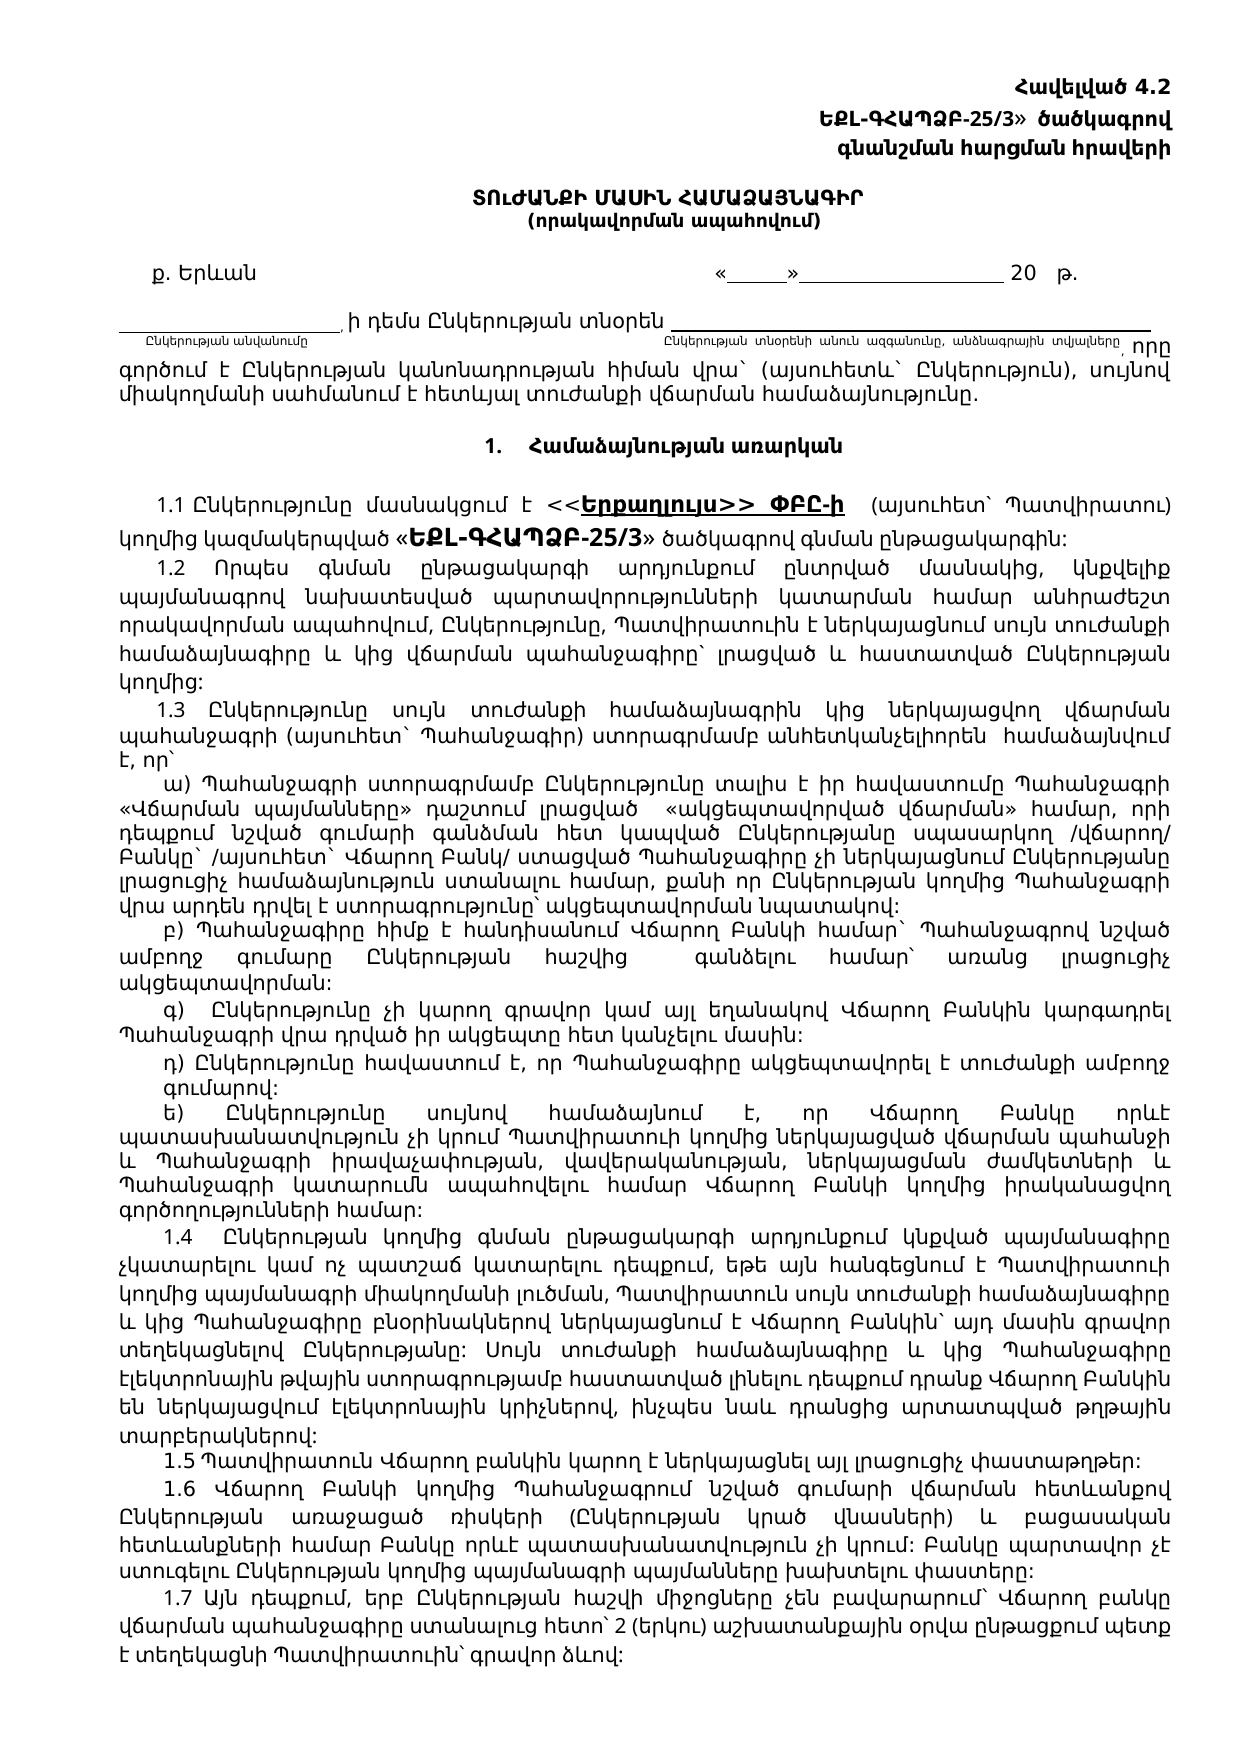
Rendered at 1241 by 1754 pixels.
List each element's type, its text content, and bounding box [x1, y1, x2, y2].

text Ընկերության անվանումը Ընկերության տնօրենի անուն ազգանունը, անձնագրային տվյալները, որը գործում է Ընկերության կանոնադրության հիման վրա` (այսուհետև` Ընկերություն), սույնով միակողմանի սահմանում է հետևյալ տուժանքի վճարման համաձայնությունը. [118, 334, 1171, 407]
text ԵՔԼ-ԳՀԱՊՁԲ-25/3» ծածկագրով [118, 99, 1171, 133]
text 1.6 Վճարող Բանկի կողմից Պահանջագրում նշված գումարի վճարման հետևանքով Ընկերության առաջացած ռիսկերի (Ընկերության կրած վնասների) և բացասական հետևանքների համար Բանկը որևէ պատասխանատվություն չի կրում: Բանկը պարտավոր չէ ստուգելու Ընկերության կողմից պայմանագրի պայմանները խախտելու փաստերը: [118, 1474, 1171, 1583]
text բ) Պահանջագիրը հիմք է հանդիսանում Վճարող Բանկի համար` Պահանջագրով նշված ամբողջ գումարը Ընկերության հաշվից գանձելու համար՝ առանց լրացուցիչ ակցեպտավորման: [118, 918, 1171, 995]
text (որակավորման ապահովում) [118, 210, 1171, 232]
text դ) Ընկերությունը հավաստում է, որ Պահանջագիրը ակցեպտավորել է տուժանքի ամբողջ գումարով: [163, 1048, 1171, 1101]
text գնանշման հարցման հրավերի [118, 133, 1171, 162]
text ք. Երևան « » 20 թ. [118, 261, 1171, 285]
text ե) Ընկերությունը սույնով համաձայնում է, որ Վճարող Բանկը որևէ պատասխանատվություն չի կրում Պատվիրատուի կողմից ներկայացված վճարման պահանջի և Պահանջագրի իրավաչափության, վավերականության, ներկայացման ժամկետների և Պահանջագրի կատարումն ապահովելու համար Վճարող Բանկի կողմից իրականացվող գործողությունների համար: [118, 1101, 1171, 1222]
list Ընկերությունը մասնակցում է <<Երքաղլույս>> ՓԲԸ-ի (այսուհետ` Պատվիրատու) կողմից կազմակերպված «ԵՔԼ-ԳՀԱՊՁԲ-25/3» ծածկագրով գնման ընթացակարգին: [118, 488, 1171, 553]
text Հավելված 4.2 [118, 75, 1171, 99]
text ա) Պահանջագրի ստորագրմամբ Ընկերությունը տալիս է իր հավաստումը Պահանջագրի «Վճարման պայմանները» դաշտում լրացված «ակցեպտավորված վճարման» համար, որի դեպքում նշված գումարի գանձման հետ կապված Ընկերությանը սպասարկող /վճարող/ Բանկը` /այսուհետ` Վճարող Բանկ/ ստացված Պահանջագիրը չի ներկայացնում Ընկերությանը լրացուցիչ համաձայնություն ստանալու համար, քանի որ Ընկերության կողմից Պահանջագրի վրա արդեն դրվել է ստորագրությունը՝ ակցեպտավորման նպատակով: [118, 772, 1171, 918]
text 1.3 Ընկերությունը սույն տուժանքի համաձայնագրին կից ներկայացվող վճարման պահանջագրի (այսուհետ` Պահանջագիր) ստորագրմամբ անհետկանչելիորեն համաձայնվում է, որ՝ [118, 696, 1171, 772]
text 1.7 Այն դեպքում, երբ Ընկերության հաշվի միջոցները չեն բավարարում՝ Վճարող բանկը վճարման պահանջագիրը ստանալուց հետո՝ 2 (երկու) աշխատանքային օրվա ընթացքում պետք է տեղեկացնի Պատվիրատուին՝ գրավոր ձևով: [118, 1583, 1171, 1668]
text , ի դեմս Ընկերության տնօրեն [118, 309, 1171, 334]
list Պատվիրատուն Վճարող բանկին կարող է ներկայացնել այլ լրացուցիչ փաստաթղթեր: [163, 1449, 1171, 1474]
text ՏՈւԺԱՆՔԻ ՄԱՍԻՆ ՀԱՄԱՁԱՅՆԱԳԻՐ [118, 186, 1171, 210]
text գ) Ընկերությունը չի կարող գրավոր կամ այլ եղանակով Վճարող Բանկին կարգադրել Պահանջագրի վրա դրված իր ակցեպտը հետ կանչելու մասին: [118, 995, 1171, 1048]
text 1.4 Ընկերության կողմից գնման ընթացակարգի արդյունքում կնքված պայմանագիրը չկատարելու կամ ոչ պատշաճ կատարելու դեպքում, եթե այն հանգեցնում է Պատվիրատուի կողմից պայմանագրի միակողմանի լուծման, Պատվիրատուն սույն տուժանքի համաձայնագիրը և կից Պահանջագիրը բնօրինակներով ներկայացնում է Վճարող Բանկին` այդ մասին գրավոր տեղեկացնելով Ընկերությանը: Սույն տուժանքի համաձայնագիրը և կից Պահանջագիրը էլեկտրոնային թվային ստորագրությամբ հաստատված լինելու դեպքում դրանք Վճարող Բանկին են ներկայացվում էլեկտրոնային կրիչներով, ինչպես նաև դրանցից արտատպված թղթային տարբերակներով: [118, 1222, 1171, 1449]
text 1.2 Որպես գնման ընթացակարգի արդյունքում ընտրված մասնակից, կնքվելիք պայմանագրով նախատեսված պարտավորությունների կատարման համար անհրաժեշտ որակավորման ապահովում, Ընկերությունը, Պատվիրատուին է ներկայացնում սույն տուժանքի համաձայնագիրը և կից վճարման պահանջագիրը` լրացված և հաստատված Ընկերության կողմից: [118, 553, 1171, 696]
list Համաձայնության առարկան [156, 431, 1171, 459]
